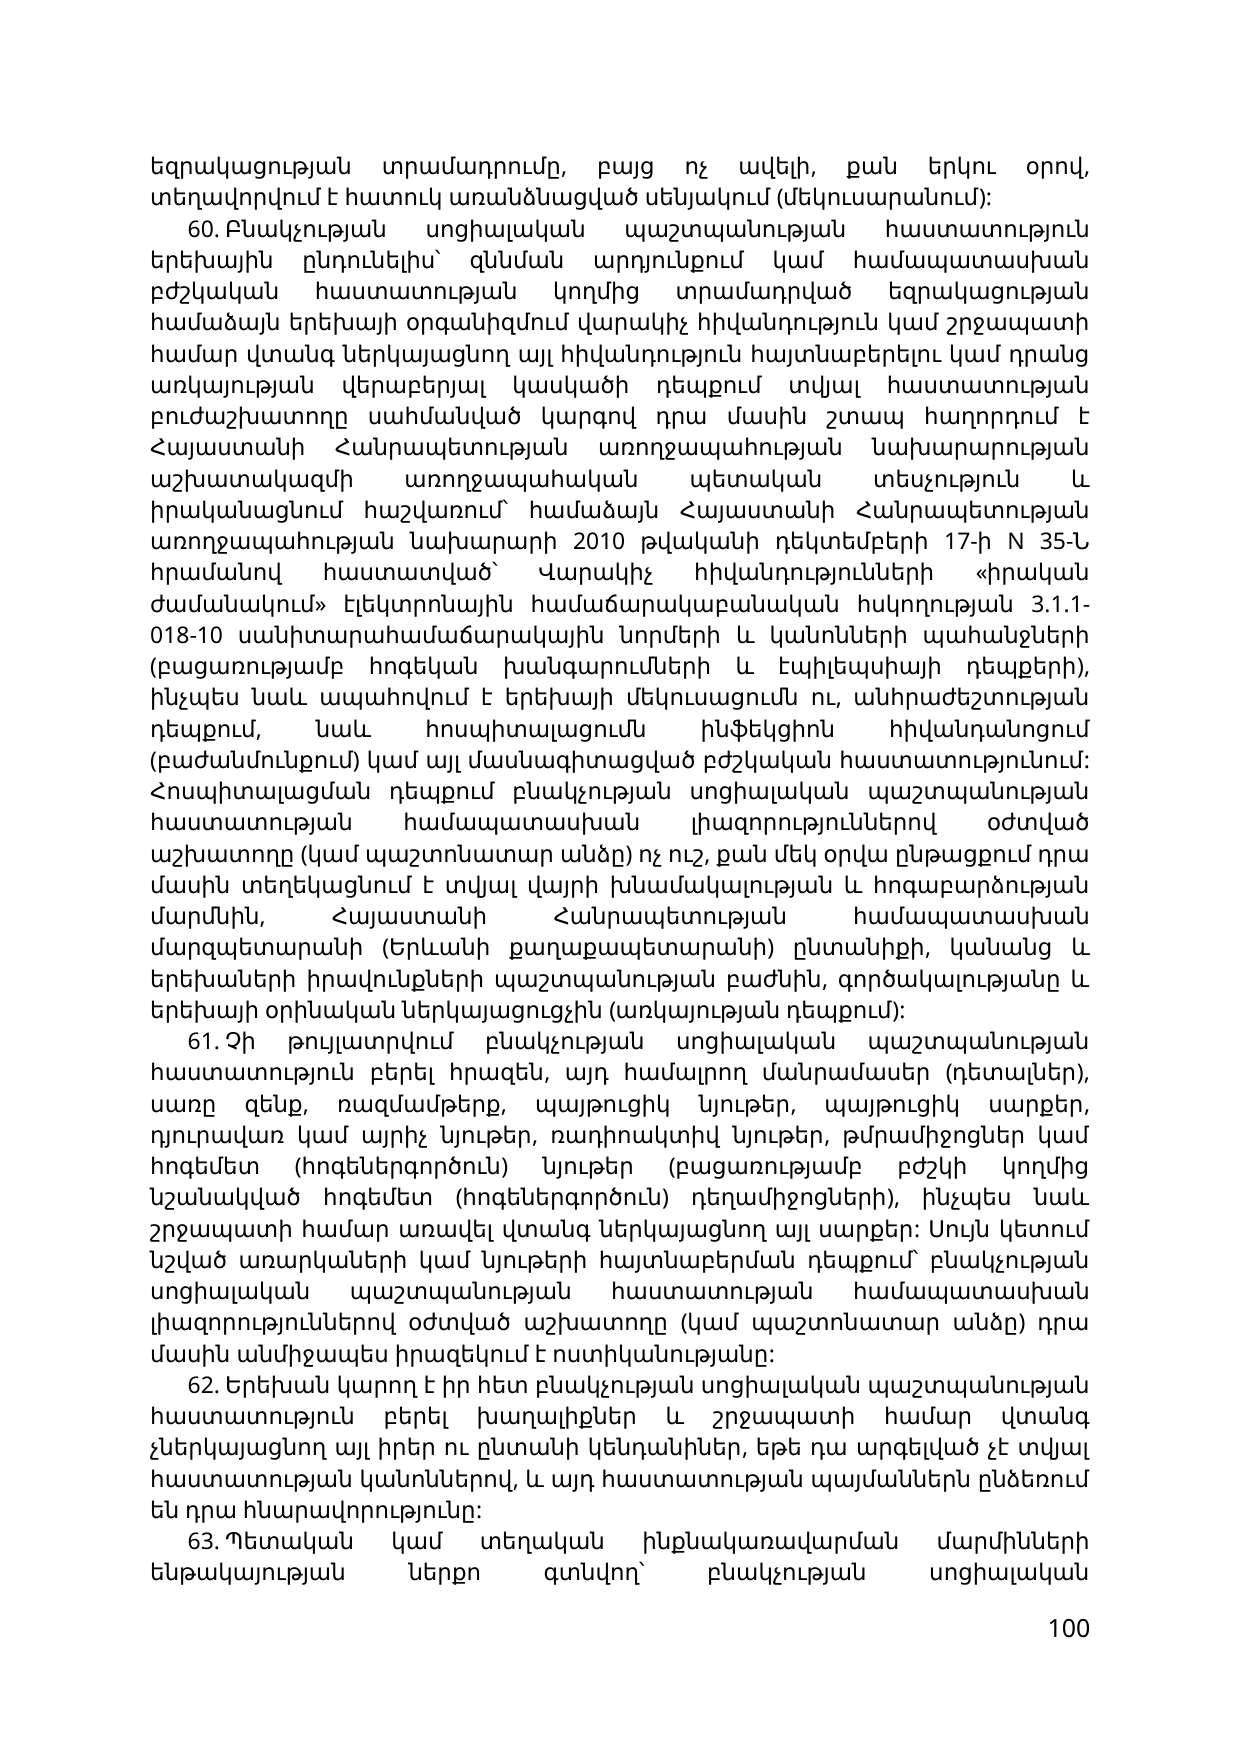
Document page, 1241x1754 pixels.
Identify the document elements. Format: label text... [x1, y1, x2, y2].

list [150, 150, 1090, 212]
list Բնակչության սոցիալական պաշտպանության հաստատություն երեխային ընդունելիս՝ զննման արդյունքում կամ համապատասխան բժշկական հաստատության կողմից տրամադրված եզրակացության համաձայն երեխայի օրգանիզմում վարակիչ հիվանդություն կամ շրջապատի համար վտանգ ներկայացնող այլ հիվանդություն հայտնաբերելու կամ դրանց առկայության վերաբերյալ կասկածի դեպքում տվյալ հաստատության բուժաշխատողը սահմանված կարգով դրա մասին շտապ հաղորդում է Հայաստանի Հանրապետության առողջապահության նախարարության աշխատակազմի առողջապահական պետական տեսչություն և իրականացնում հաշվառում՝ համաձայն Հայաստանի Հանրապետության առողջապահության նախարարի 2010 թվականի դեկտեմբերի 17-ի N 35-Ն հրամանով հաստատված՝ Վարակիչ հիվանդությունների «իրական ժամանակում» էլեկտրոնային համաճարակաբանական հսկողության 3.1.1-018-10 սանիտարահամաճարակային նորմերի և կանոնների պահանջների (բացառությամբ հոգեկան խանգարումների և էպիլեպսիայի դեպքերի), ինչպես նաև ապահովում է երեխայի մեկուսացումն ու, անհրաժեշտության դեպքում, նաև հոսպիտալացումն ինֆեկցիոն հիվանդանոցում (բաժանմունքում) կամ այլ մասնագիտացված բժշկական հաստատությունում: Հոսպիտալացման դեպքում բնակչության սոցիալական պաշտպանության հաստատության համապատասխան լիազորություններով օժտված աշխատողը (կամ պաշտոնատար անձը) ոչ ուշ, քան մեկ օրվա ընթացքում դրա մասին տեղեկացնում է տվյալ վայրի խնամակալության և հոգաբարձության մարմնին, Հայաստանի Հանրապետության համապատասխան մարզպետարանի (Երևանի քաղաքապետարանի) ընտանիքի, կանանց և երեխաների իրավունքների պաշտպանության բաժնին, գործակալությանը և երեխայի օրինական ներկայացուցչին (առկայության դեպքում): [150, 212, 1090, 1025]
list Երեխան կարող է իր հետ բնակչության սոցիալական պաշտպանության հաստատություն բերել խաղալիքներ և շրջապատի համար վտանգ չներկայացնող այլ իրեր ու ընտանի կենդանիներ, եթե դա արգելված չէ տվյալ հաստատության կանոններով, և այդ հաստատության պայմաններն ընձեռում են դրա հնարավորությունը: [150, 1369, 1090, 1525]
list Չի թույլատրվում բնակչության սոցիալական պաշտպանության հաստատություն բերել հրազեն, այդ համալրող մանրամասեր (դետալներ), սառը զենք, ռազմամթերք, պայթուցիկ նյութեր, պայթուցիկ սարքեր, դյուրավառ կամ այրիչ նյութեր, ռադիոակտիվ նյութեր, թմրամիջոցներ կամ հոգեմետ (հոգեներգործուն) նյութեր (բացառությամբ բժշկի կողմից նշանակված հոգեմետ (հոգեներգործուն) դեղամիջոցների), ինչպես նաև շրջապատի համար առավել վտանգ ներկայացնող այլ սարքեր: Սույն կետում նշված առարկաների կամ նյութերի հայտնաբերման դեպքում՝ բնակչության սոցիալական պաշտպանության հաստատության համապատասխան լիազորություններով օժտված աշխատողը (կամ պաշտոնատար անձը) դրա մասին անմիջապես իրազեկում է ոստիկանությանը: [150, 1025, 1090, 1369]
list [150, 1525, 1090, 1587]
